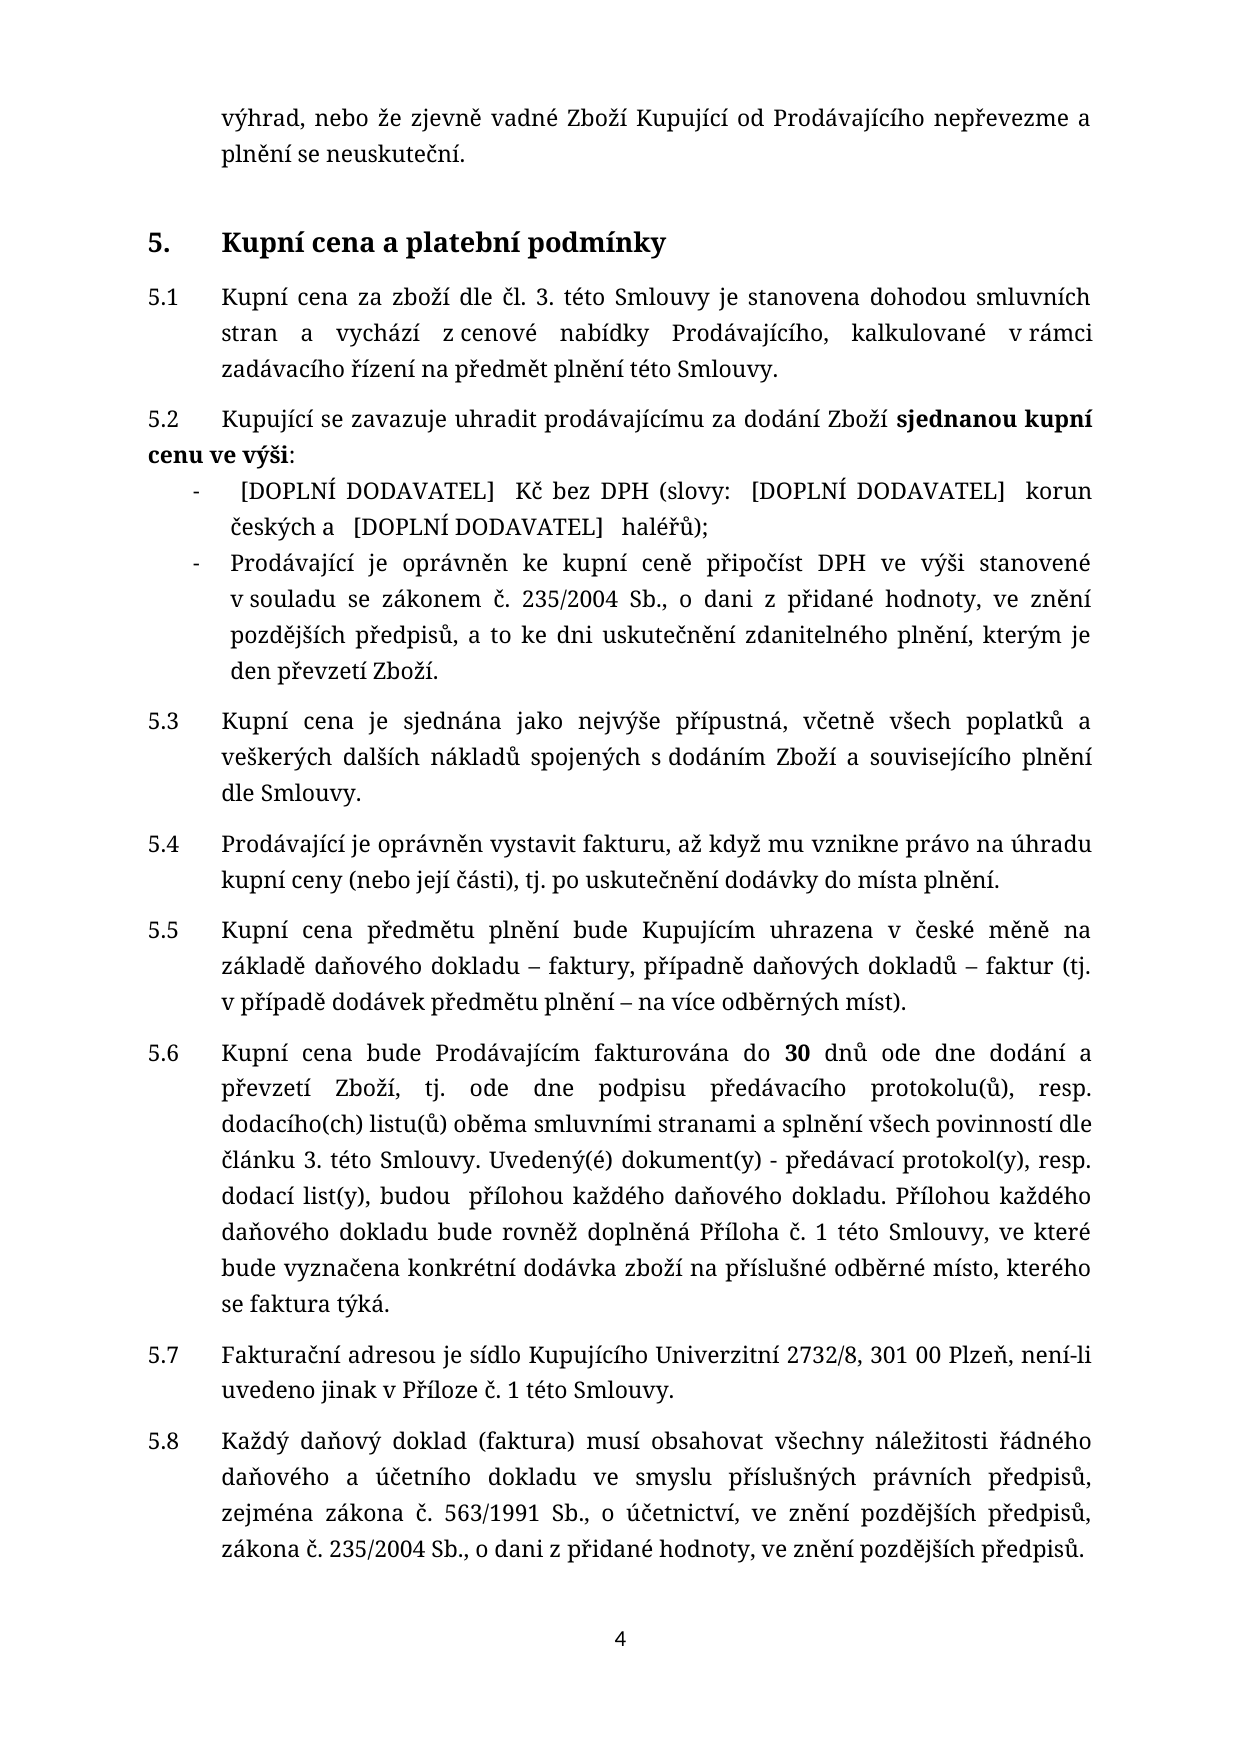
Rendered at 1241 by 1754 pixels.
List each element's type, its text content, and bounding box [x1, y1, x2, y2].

text 5.8 Každý daňový doklad (faktura) musí obsahovat všechny náležitosti řádného daňového a účetního dokladu ve smyslu příslušných právních předpisů, zejména zákona č. 563/1991 Sb., o účetnictví, ve znění pozdějších předpisů, zákona č. 235/2004 Sb., o dani z přidané hodnoty, ve znění pozdějších předpisů. [148, 1425, 1092, 1564]
text 5.6 Kupní cena bude Prodávajícím fakturována do 30 dnů ode dne dodání a převzetí Zboží, tj. ode dne podpisu předávacího protokolu(ů), resp. dodacího(ch) listu(ů) oběma smluvními stranami a splnění všech povinností dle článku 3. této Smlouvy. Uvedený(é) dokument(y) - předávací protokol(y), resp. dodací list(y), budou přílohou každého daňového dokladu. Přílohou každého daňového dokladu bude rovněž doplněná Příloha č. 1 této Smlouvy, ve které bude vyznačena konkrétní dodávka zboží na příslušné odběrné místo, kterého se faktura týká. [148, 1036, 1092, 1319]
text 5.7 Fakturační adresou je sídlo Kupujícího Univerzitní 2732/8, 301 00 Plzeň, není-li uvedeno jinak v Příloze č. 1 této Smlouvy. [148, 1338, 1092, 1406]
text 5.4 Prodávající je oprávněn vystavit fakturu, až když mu vznikne právo na úhradu kupní ceny (nebo její části), tj. po uskutečnění dodávky do místa plnění. [148, 828, 1092, 895]
list [DOPLNÍ DODAVATEL] Kč bez DPH (slovy: [DOPLNÍ DODAVATEL] korun českých a [DOPLNÍ DODAVATEL] haléřů); [193, 475, 1092, 542]
text 5.1 Kupní cena za zboží dle čl. 3. této Smlouvy je stanovena dohodou smluvních stran a vychází z cenové nabídky Prodávajícího, kalkulované v rámci zadávacího řízení na předmět plnění této Smlouvy. [148, 281, 1092, 384]
list Prodávající je oprávněn ke kupní ceně připočíst DPH ve výši stanovené v souladu se zákonem č. 235/2004 Sb., o dani z přidané hodnoty, ve znění pozdějších předpisů, a to ke dni uskutečnění zdanitelného plnění, kterým je den převzetí Zboží. [193, 547, 1092, 686]
text 5.2 Kupující se zavazuje uhradit prodávajícímu za dodání Zboží sjednanou kupní cenu ve výši: [148, 403, 1092, 470]
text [148, 102, 1092, 169]
text 5. Kupní cena a platební podmínky [148, 224, 1092, 261]
text 5.5 Kupní cena předmětu plnění bude Kupujícím uhrazena v české měně na základě daňového dokladu – faktury, případně daňových dokladů – faktur (tj. v případě dodávek předmětu plnění – na více odběrných míst). [148, 914, 1092, 1017]
text 5.3 Kupní cena je sjednána jako nejvýše přípustná, včetně všech poplatků a veškerých dalších nákladů spojených s dodáním Zboží a souvisejícího plnění dle Smlouvy. [148, 705, 1092, 808]
